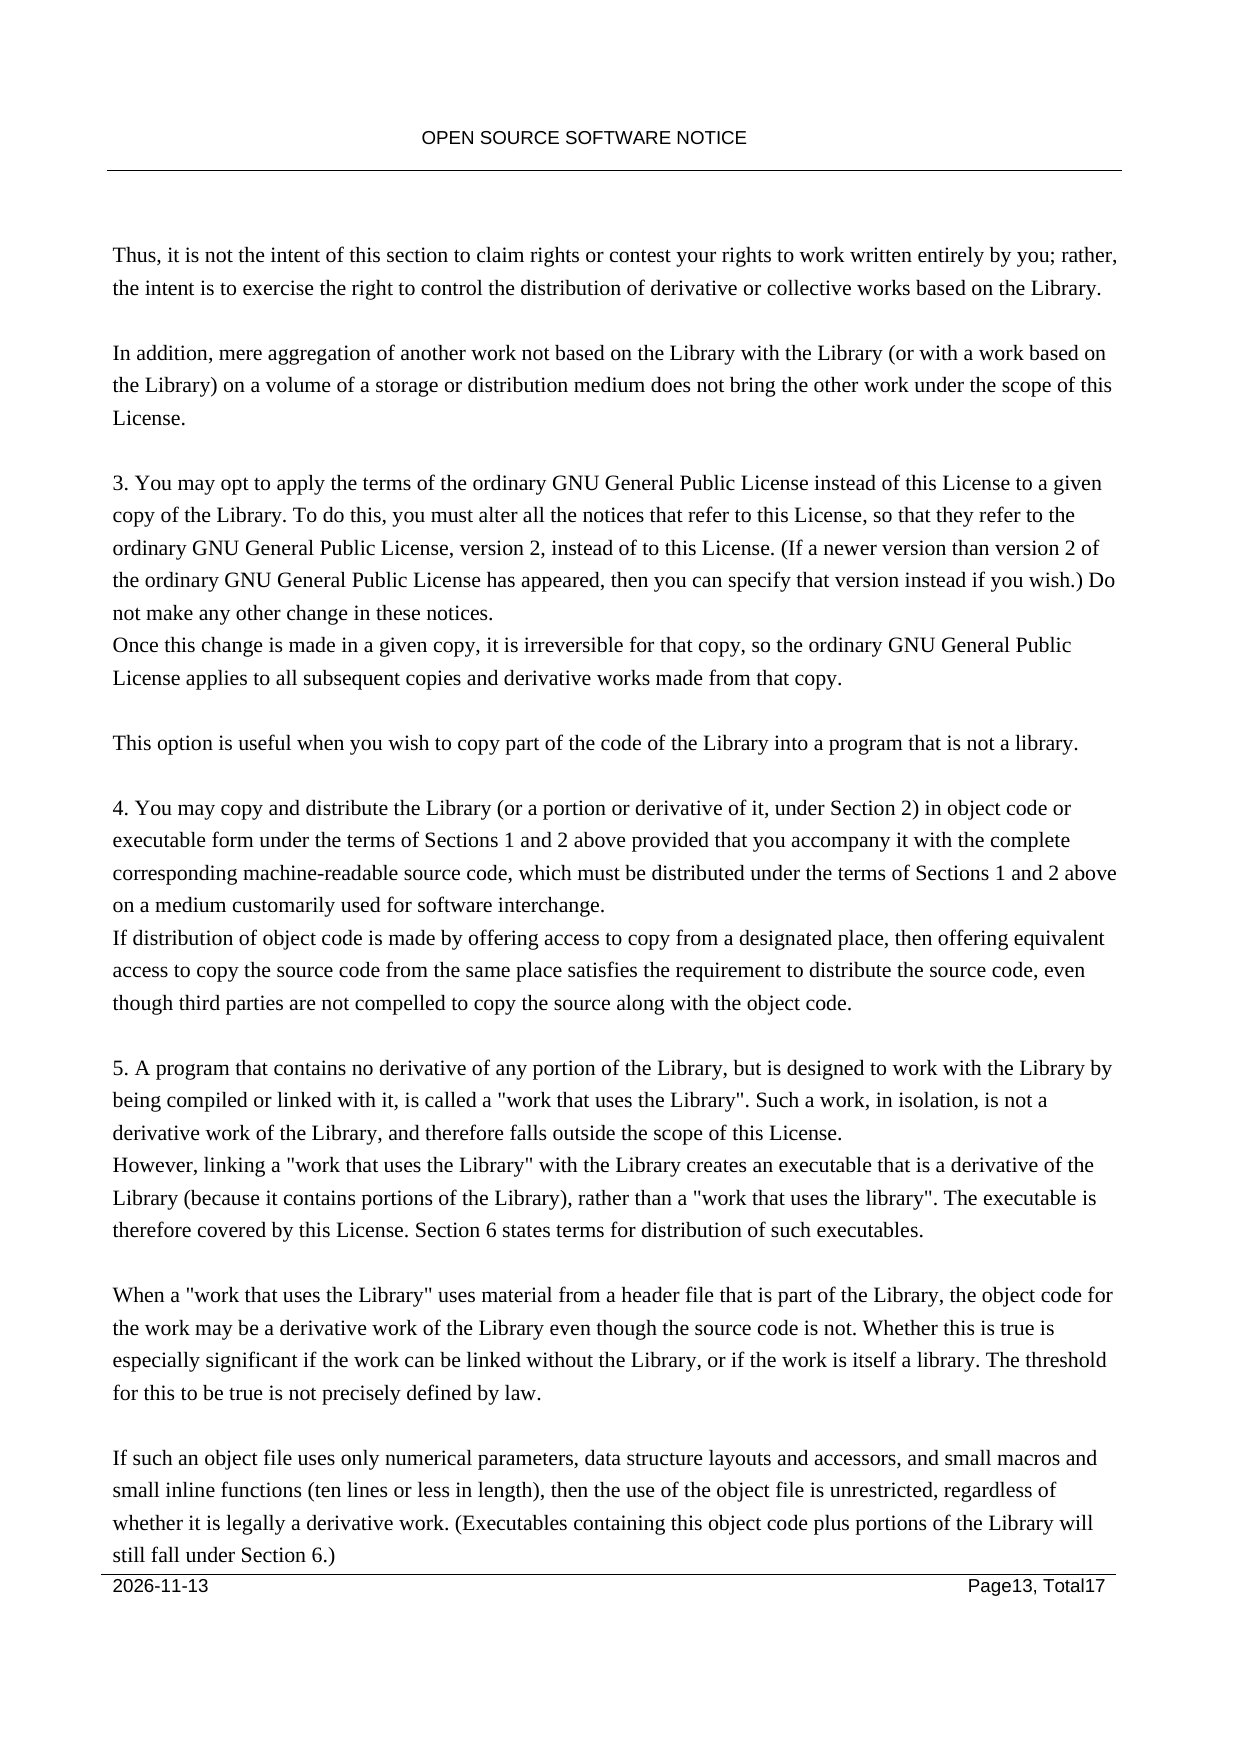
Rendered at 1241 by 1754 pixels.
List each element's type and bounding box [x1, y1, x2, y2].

text [112, 206, 1128, 1571]
